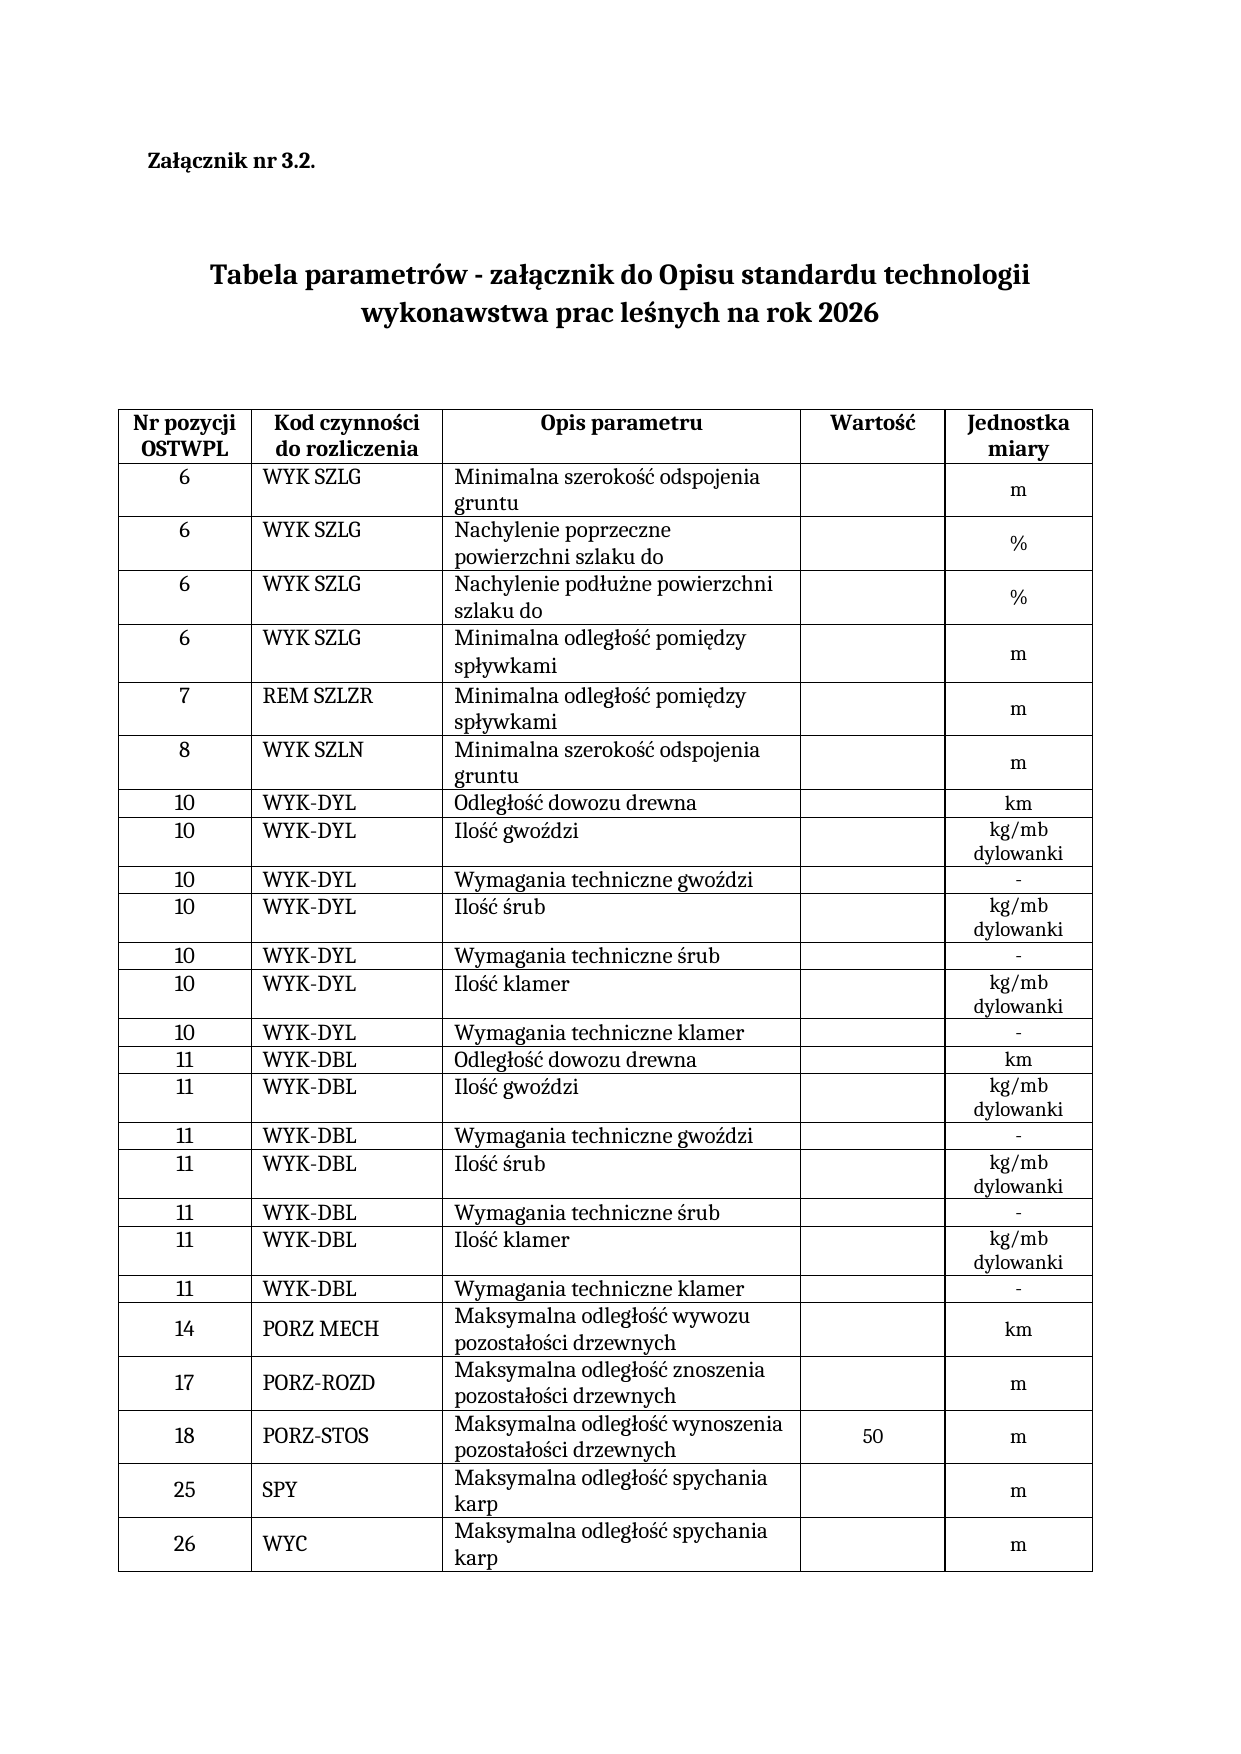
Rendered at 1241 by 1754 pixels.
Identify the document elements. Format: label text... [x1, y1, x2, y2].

table_cell - [946, 1019, 1092, 1046]
table_cell 11 [119, 1150, 251, 1198]
table_cell [801, 464, 944, 516]
table_header Jednostka miary [946, 410, 1092, 462]
table_cell kg/mb dylowanki [946, 1074, 1092, 1122]
table_cell 11 [119, 1227, 251, 1275]
table_cell 10 [119, 818, 251, 866]
table_cell REM SZLZR [252, 683, 442, 735]
table_cell Ilość śrub [443, 894, 800, 942]
table_cell 10 [119, 867, 251, 893]
table_cell WYK-DBL [252, 1047, 442, 1073]
table_cell Wymagania techniczne klamer [443, 1276, 800, 1302]
table_cell Maksymalna odległość spychania karp [443, 1464, 800, 1517]
table_cell kg/mb dylowanki [946, 818, 1092, 866]
table_cell WYK-DYL [252, 1019, 442, 1046]
table_cell WYK-DBL [252, 1074, 442, 1122]
table_header Nr pozycji OSTWPL [119, 410, 251, 462]
table_cell 11 [119, 1074, 251, 1122]
table_cell [801, 1303, 944, 1356]
table_cell kg/mb dylowanki [946, 1150, 1092, 1198]
table_cell 10 [119, 943, 251, 969]
table_cell Wymagania techniczne gwoździ [443, 867, 800, 893]
table_cell [801, 736, 944, 789]
table_cell Minimalna szerokość odspojenia gruntu [443, 464, 800, 516]
table_cell 26 [119, 1518, 251, 1571]
table_cell [801, 1227, 944, 1275]
table_cell [801, 571, 944, 624]
table_cell 8 [119, 736, 251, 789]
table_cell 14 [119, 1303, 251, 1356]
table_cell [801, 1357, 944, 1409]
table_header Opis parametru [443, 410, 800, 462]
table_cell [801, 818, 944, 866]
table_cell [801, 1019, 944, 1046]
table_cell 17 [119, 1357, 251, 1409]
table_cell m [946, 464, 1092, 516]
table_cell m [946, 1411, 1092, 1463]
table_cell Wymagania techniczne śrub [443, 1199, 800, 1226]
table_cell WYK-DYL [252, 867, 442, 893]
table_header Kod czynności do rozliczenia [252, 410, 442, 462]
table_cell 6 [119, 625, 251, 682]
table_cell - [946, 1276, 1092, 1302]
table_cell 11 [119, 1276, 251, 1302]
table_cell WYK SZLN [252, 736, 442, 789]
table_cell m [946, 683, 1092, 735]
table_cell Ilość gwoździ [443, 818, 800, 866]
table_cell WYK-DYL [252, 943, 442, 969]
text Tabela parametrów - załącznik do Opisu standardu technologii wykonawstwa prac leśnych na rok 2026 [148, 258, 1093, 330]
table_cell - [946, 1199, 1092, 1226]
table_cell 6 [119, 464, 251, 516]
table_cell Maksymalna odległość wywozu pozostałości drzewnych [443, 1303, 800, 1356]
table_cell WYK-DYL [252, 894, 442, 942]
table_cell Maksymalna odległość spychania karp [443, 1518, 800, 1571]
table_cell 25 [119, 1464, 251, 1517]
table_cell km [946, 1047, 1092, 1073]
table_cell 18 [119, 1411, 251, 1463]
table_cell [801, 1276, 944, 1302]
table_cell WYK-DYL [252, 818, 442, 866]
table_cell [801, 1464, 944, 1517]
table_cell m [946, 1518, 1092, 1571]
table_cell 11 [119, 1199, 251, 1226]
table_cell WYK SZLG [252, 625, 442, 682]
table_cell [801, 1199, 944, 1226]
table_cell 11 [119, 1047, 251, 1073]
table_cell 7 [119, 683, 251, 735]
table_cell WYK SZLG [252, 464, 442, 516]
table_cell - [946, 943, 1092, 969]
table_cell Minimalna szerokość odspojenia gruntu [443, 736, 800, 789]
table_cell - [946, 867, 1092, 893]
table_cell km [946, 790, 1092, 817]
table_cell m [946, 1357, 1092, 1409]
table_cell PORZ-ROZD [252, 1357, 442, 1409]
table_cell km [946, 1303, 1092, 1356]
table_cell 10 [119, 894, 251, 942]
table_cell Maksymalna odległość wynoszenia pozostałości drzewnych [443, 1411, 800, 1463]
table_cell 6 [119, 571, 251, 624]
table_cell Nachylenie poprzeczne powierzchni szlaku do [443, 517, 800, 570]
table_cell m [946, 1464, 1092, 1517]
table_cell Ilość śrub [443, 1150, 800, 1198]
table_cell % [946, 517, 1092, 570]
table_cell % [946, 571, 1092, 624]
table_cell SPY [252, 1464, 442, 1517]
table_cell WYC [252, 1518, 442, 1571]
table_cell [801, 790, 944, 817]
table_cell [801, 894, 944, 942]
table_cell WYK-DBL [252, 1123, 442, 1149]
table_cell [801, 683, 944, 735]
table_cell Nachylenie podłużne powierzchni szlaku do [443, 571, 800, 624]
table_cell [801, 1047, 944, 1073]
table_cell m [946, 736, 1092, 789]
table_cell WYK-DYL [252, 970, 442, 1018]
table_cell - [946, 1123, 1092, 1149]
table_cell 10 [119, 1019, 251, 1046]
table_cell [801, 1123, 944, 1149]
table_cell [801, 1150, 944, 1198]
table_cell WYK SZLG [252, 517, 442, 570]
table_header Wartość [801, 410, 944, 462]
table_cell Wymagania techniczne śrub [443, 943, 800, 969]
table_cell Odległość dowozu drewna [443, 790, 800, 817]
table_cell WYK-DBL [252, 1276, 442, 1302]
table_cell WYK-DBL [252, 1227, 442, 1275]
table_cell WYK-DBL [252, 1150, 442, 1198]
table_cell Wymagania techniczne klamer [443, 1019, 800, 1046]
table_cell WYK-DYL [252, 790, 442, 817]
text Załącznik nr 3.2. [148, 148, 1093, 174]
table_cell PORZ-STOS [252, 1411, 442, 1463]
table_cell kg/mb dylowanki [946, 1227, 1092, 1275]
table_cell 10 [119, 790, 251, 817]
table_cell Maksymalna odległość znoszenia pozostałości drzewnych [443, 1357, 800, 1409]
table_cell Minimalna odległość pomiędzy spływkami [443, 683, 800, 735]
table_cell [801, 867, 944, 893]
table_cell PORZ MECH [252, 1303, 442, 1356]
table_cell [801, 625, 944, 682]
table_cell kg/mb dylowanki [946, 894, 1092, 942]
table_cell Minimalna odległość pomiędzy spływkami [443, 625, 800, 682]
table_cell Ilość klamer [443, 1227, 800, 1275]
table_cell 11 [119, 1123, 251, 1149]
table_cell [801, 517, 944, 570]
table_cell WYK-DBL [252, 1199, 442, 1226]
table_cell 6 [119, 517, 251, 570]
table_cell kg/mb dylowanki [946, 970, 1092, 1018]
table_cell 50 [801, 1411, 944, 1463]
table_cell Ilość gwoździ [443, 1074, 800, 1122]
table_cell 10 [119, 970, 251, 1018]
table_cell Odległość dowozu drewna [443, 1047, 800, 1073]
table_cell [801, 1518, 944, 1571]
table_cell Ilość klamer [443, 970, 800, 1018]
table_cell WYK SZLG [252, 571, 442, 624]
table_cell m [946, 625, 1092, 682]
table_cell [801, 970, 944, 1018]
table_cell Wymagania techniczne gwoździ [443, 1123, 800, 1149]
table_cell [801, 1074, 944, 1122]
table_cell [801, 943, 944, 969]
